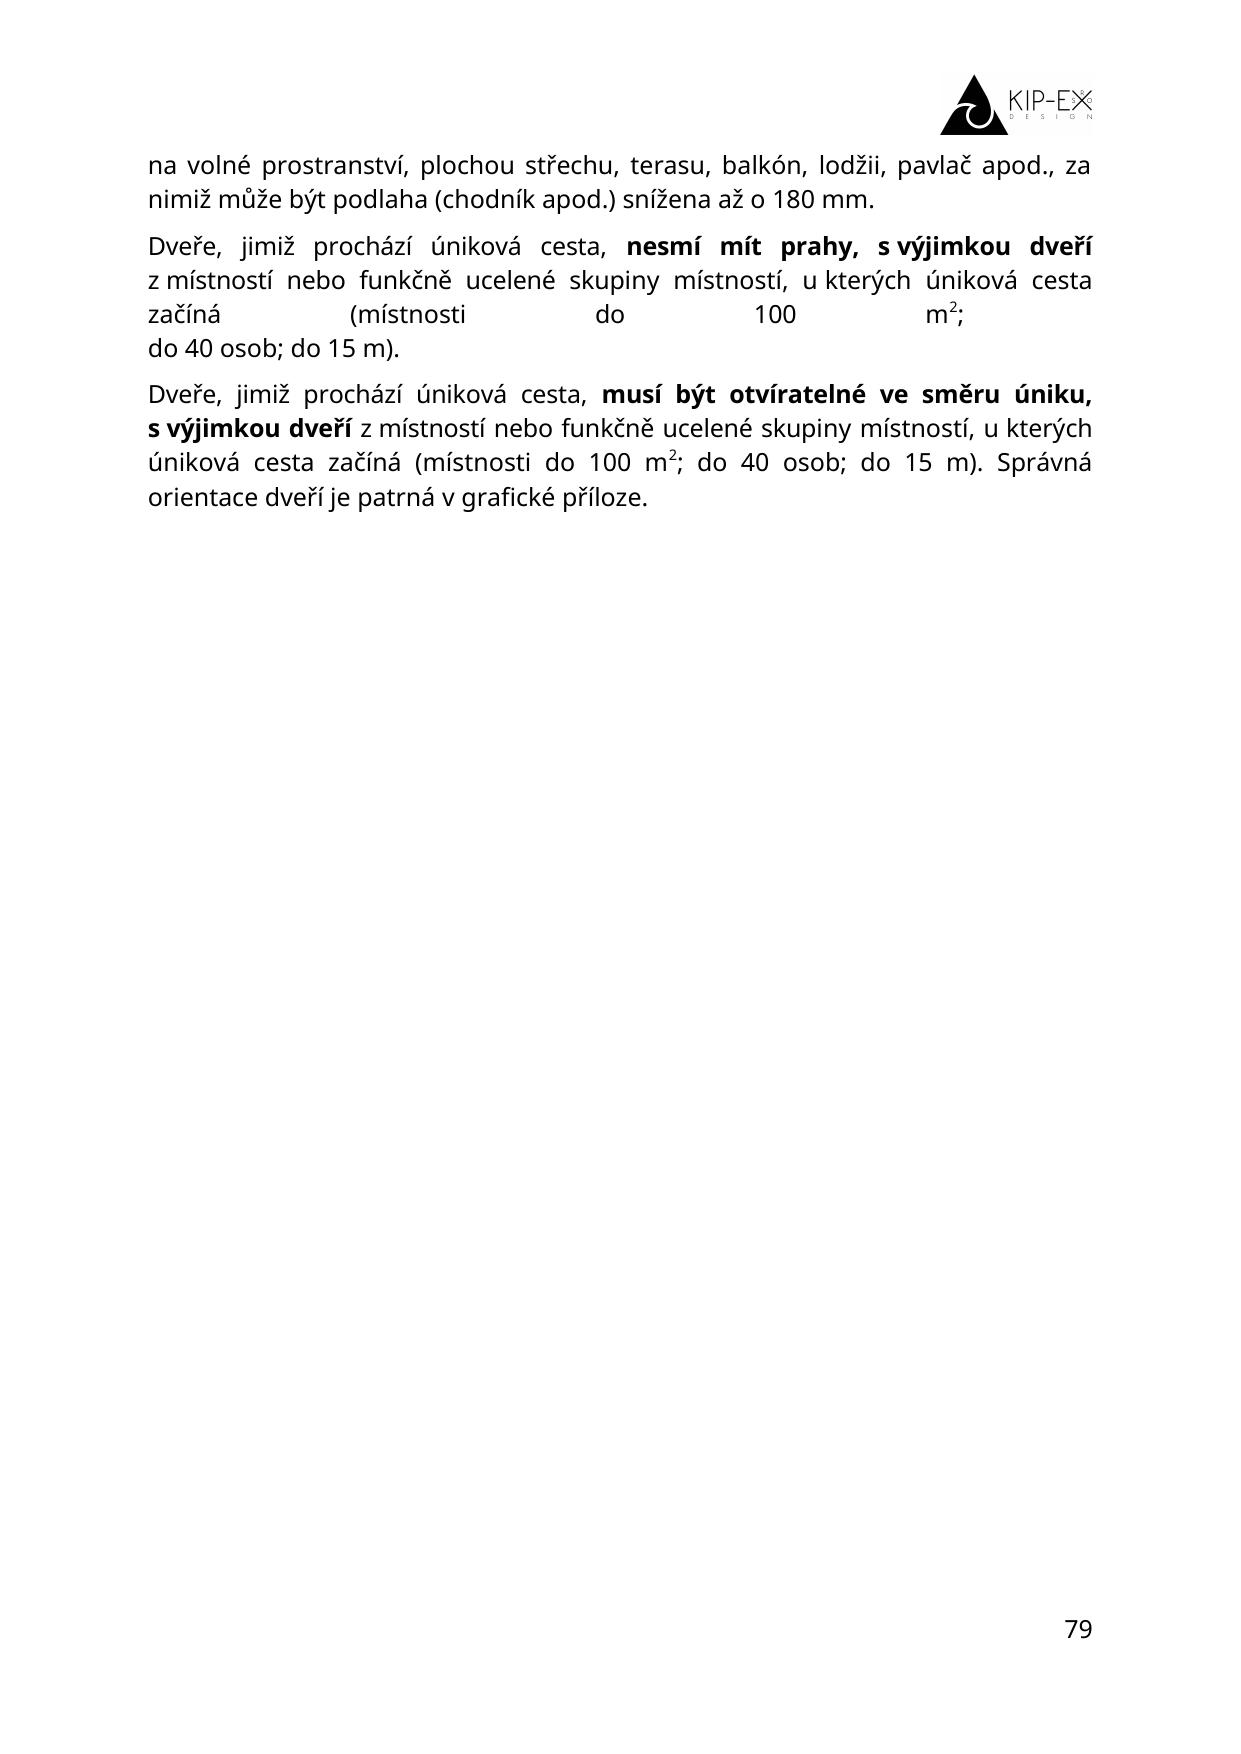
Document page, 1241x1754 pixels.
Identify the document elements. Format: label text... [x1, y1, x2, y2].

text Dveře, jimiž prochází úniková cesta, musí být otvíratelné ve směru úniku, s výjimkou dveří z místností nebo funkčně ucelené skupiny místností, u kterých úniková cesta začíná (místnosti do 100 m2; do 40 osob; do 15 m). Správná orientace dveří je patrná v grafické příloze. [148, 377, 1093, 513]
text Dveře, jimiž prochází úniková cesta, nesmí mít prahy, s výjimkou dveří z místností nebo funkčně ucelené skupiny místností, u kterých úniková cesta začíná (místnosti do 100 m2; do 40 osob; do 15 m). [148, 228, 1093, 364]
picture [939, 73, 1093, 136]
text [148, 148, 1093, 216]
